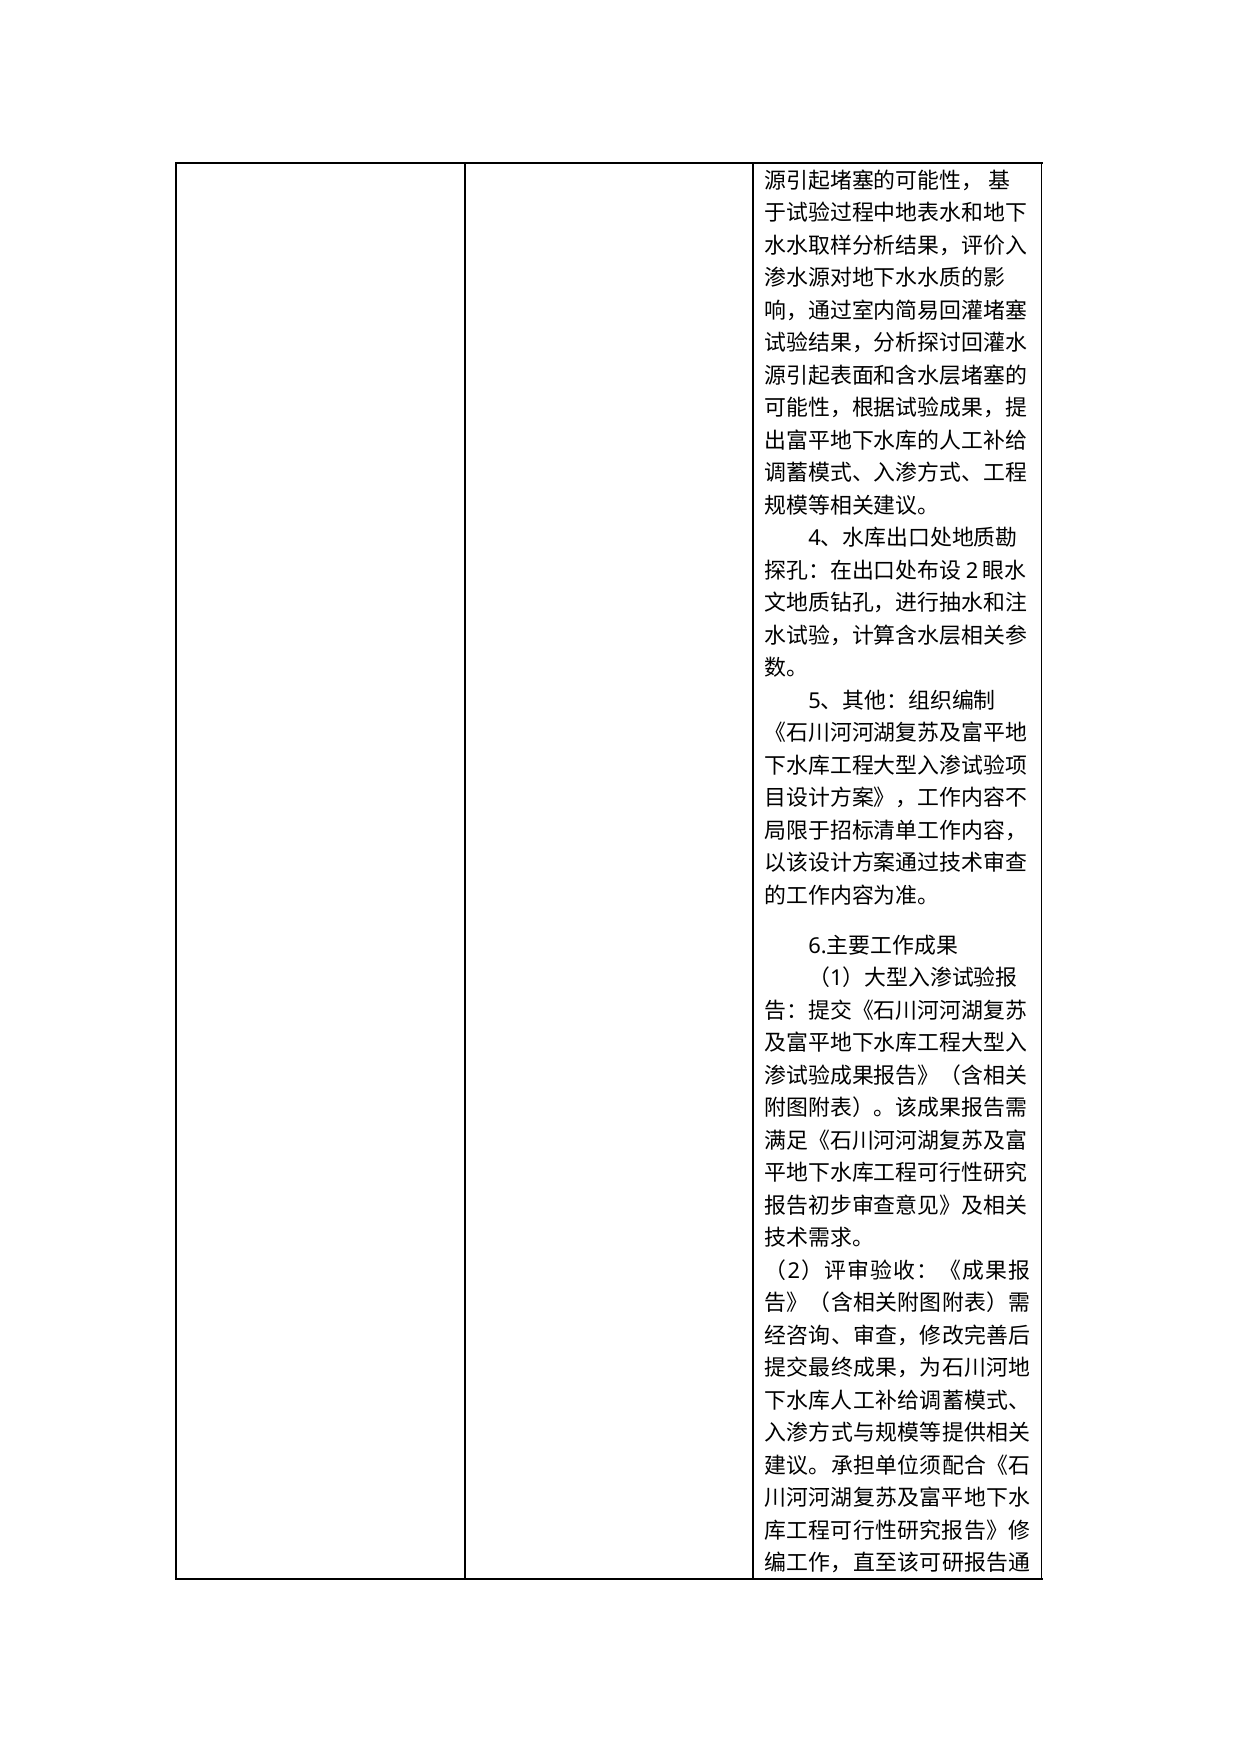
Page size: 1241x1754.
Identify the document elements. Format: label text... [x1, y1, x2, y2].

table_cell 1 [177, 164, 464, 1578]
table_cell ★ [466, 164, 752, 1578]
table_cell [754, 164, 1041, 1578]
